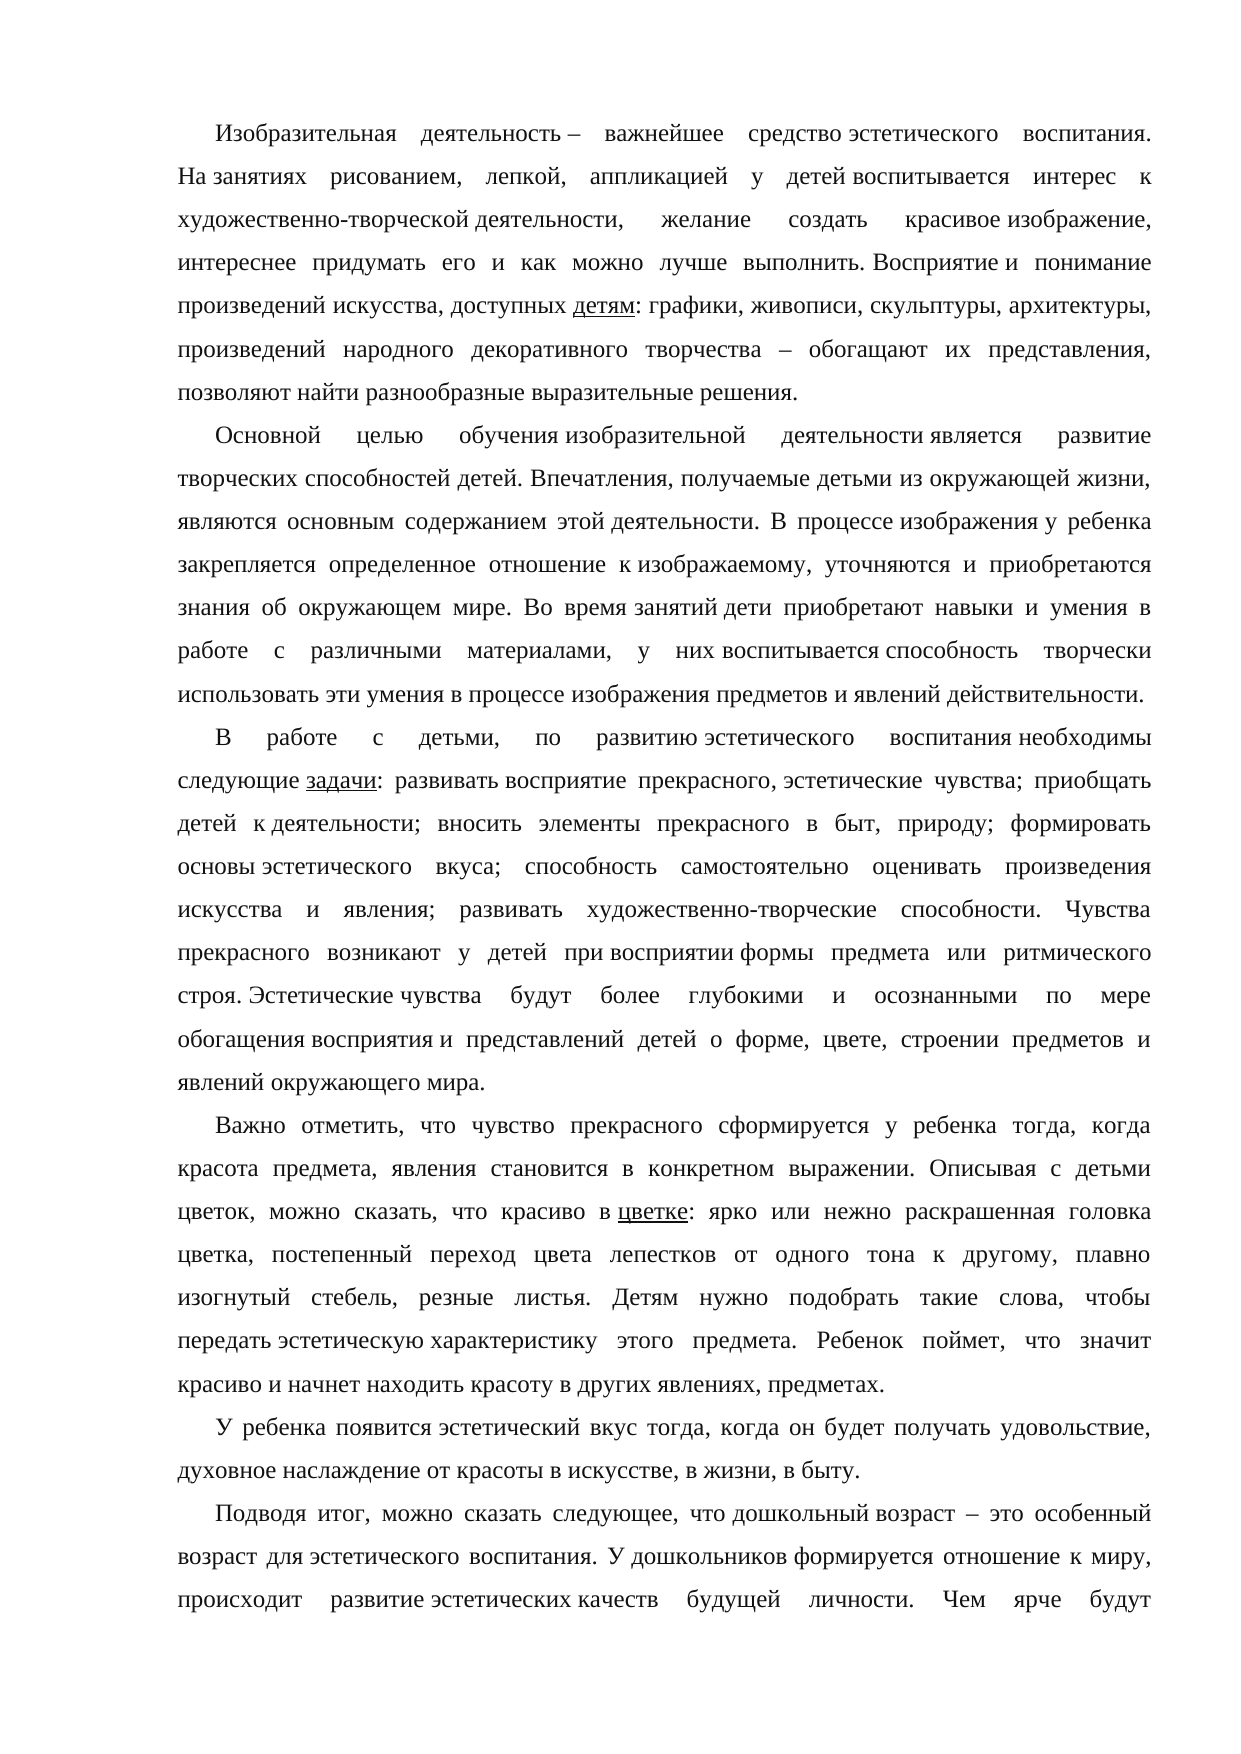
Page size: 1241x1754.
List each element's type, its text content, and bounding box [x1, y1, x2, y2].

text Основной целью обучения изобразительной деятельности является развитие творческих способностей детей. Впечатления, получаемые детьми из окружающей жизни, являются основным содержанием этой деятельности. В процессе изображения у ребенка закрепляется определенное отношение к изображаемому, уточняются и приобретаются знания об окружающем мире. Во время занятий дети приобретают навыки и умения в работе с различными материалами, у них воспитывается способность творчески использовать эти умения в процессе изображения предметов и явлений действительности. [177, 420, 1152, 707]
text В работе с детьми, по развитию эстетического воспитания необходимы следующие задачи: развивать восприятие прекрасного, эстетические чувства; приобщать детей к деятельности; вносить элементы прекрасного в быт, природу; формировать основы эстетического вкуса; способность самостоятельно оценивать произведения искусства и явления; развивать художественно-творческие способности. Чувства прекрасного возникают у детей при восприятии формы предмета или ритмического строя. Эстетические чувства будут более глубокими и осознанными по мере обогащения восприятия и представлений детей о форме, цвете, строении предметов и явлений окружающего мира. [177, 722, 1152, 1096]
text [177, 1498, 1152, 1613]
text У ребенка появится эстетический вкус тогда, когда он будет получать удовольствие, духовное наслаждение от красоты в искусстве, в жизни, в быту. [177, 1412, 1152, 1484]
text Изобразительная деятельность – важнейшее средство эстетического воспитания. На занятиях рисованием, лепкой, аппликацией у детей воспитывается интерес к художественно-творческой деятельности, желание создать красивое изображение, интереснее придумать его и как можно лучше выполнить. Восприятие и понимание произведений искусства, доступных детям: графики, живописи, скульптуры, архитектуры, произведений народного декоративного творчества – обогащают их представления, позволяют найти разнообразные выразительные решения. [177, 118, 1152, 406]
text Важно отметить, что чувство прекрасного сформируется у ребенка тогда, когда красота предмета, явления становится в конкретном выражении. Описывая с детьми цветок, можно сказать, что красиво в цветке: ярко или нежно раскрашенная головка цветка, постепенный переход цвета лепестков от одного тона к другому, плавно изогнутый стебель, резные листья. Детям нужно подобрать такие слова, чтобы передать эстетическую характеристику этого предмета. Ребенок поймет, что значит красиво и начнет находить красоту в других явлениях, предметах. [177, 1110, 1152, 1397]
